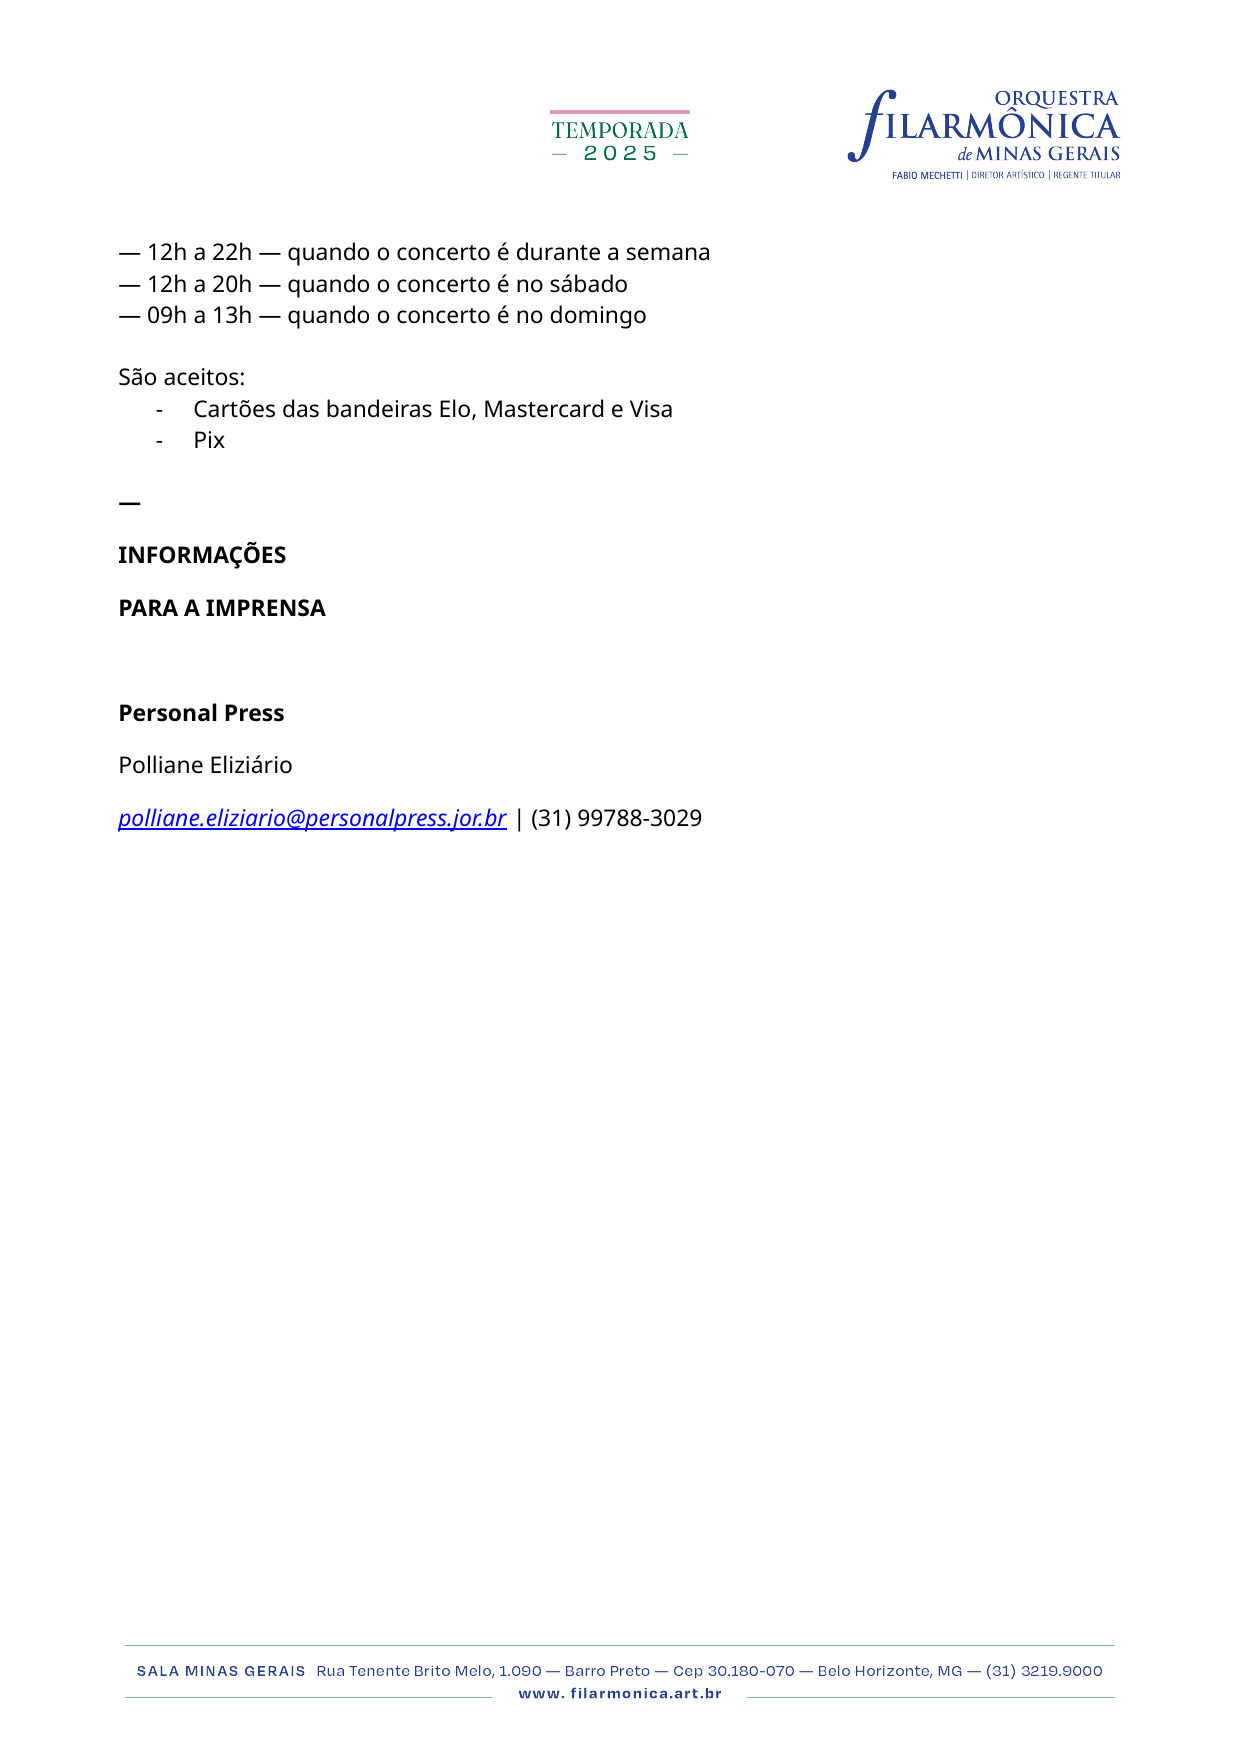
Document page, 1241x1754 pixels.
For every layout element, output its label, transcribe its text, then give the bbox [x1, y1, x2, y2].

text Personal Press [118, 697, 1122, 728]
picture [1, 1, 1238, 1749]
text PARA A IMPRENSA [118, 591, 1122, 623]
text São aceitos: [118, 361, 1122, 392]
text — 12h a 20h — quando o concerto é no sábado [118, 267, 1122, 299]
text — 12h a 22h — quando o concerto é durante a semana [118, 236, 1122, 267]
text Polliane Eliziário [118, 749, 1122, 781]
text INFORMAÇÕES [118, 539, 1122, 570]
list Cartões das bandeiras Elo, Mastercard e Visa [156, 392, 1122, 424]
text — 09h a 13h — quando o concerto é no domingo [118, 299, 1122, 330]
list Pix [156, 424, 1122, 455]
text polliane.eliziario@personalpress.jor.br | (31) 99788-3029 [118, 802, 1122, 833]
text — [118, 486, 1122, 517]
